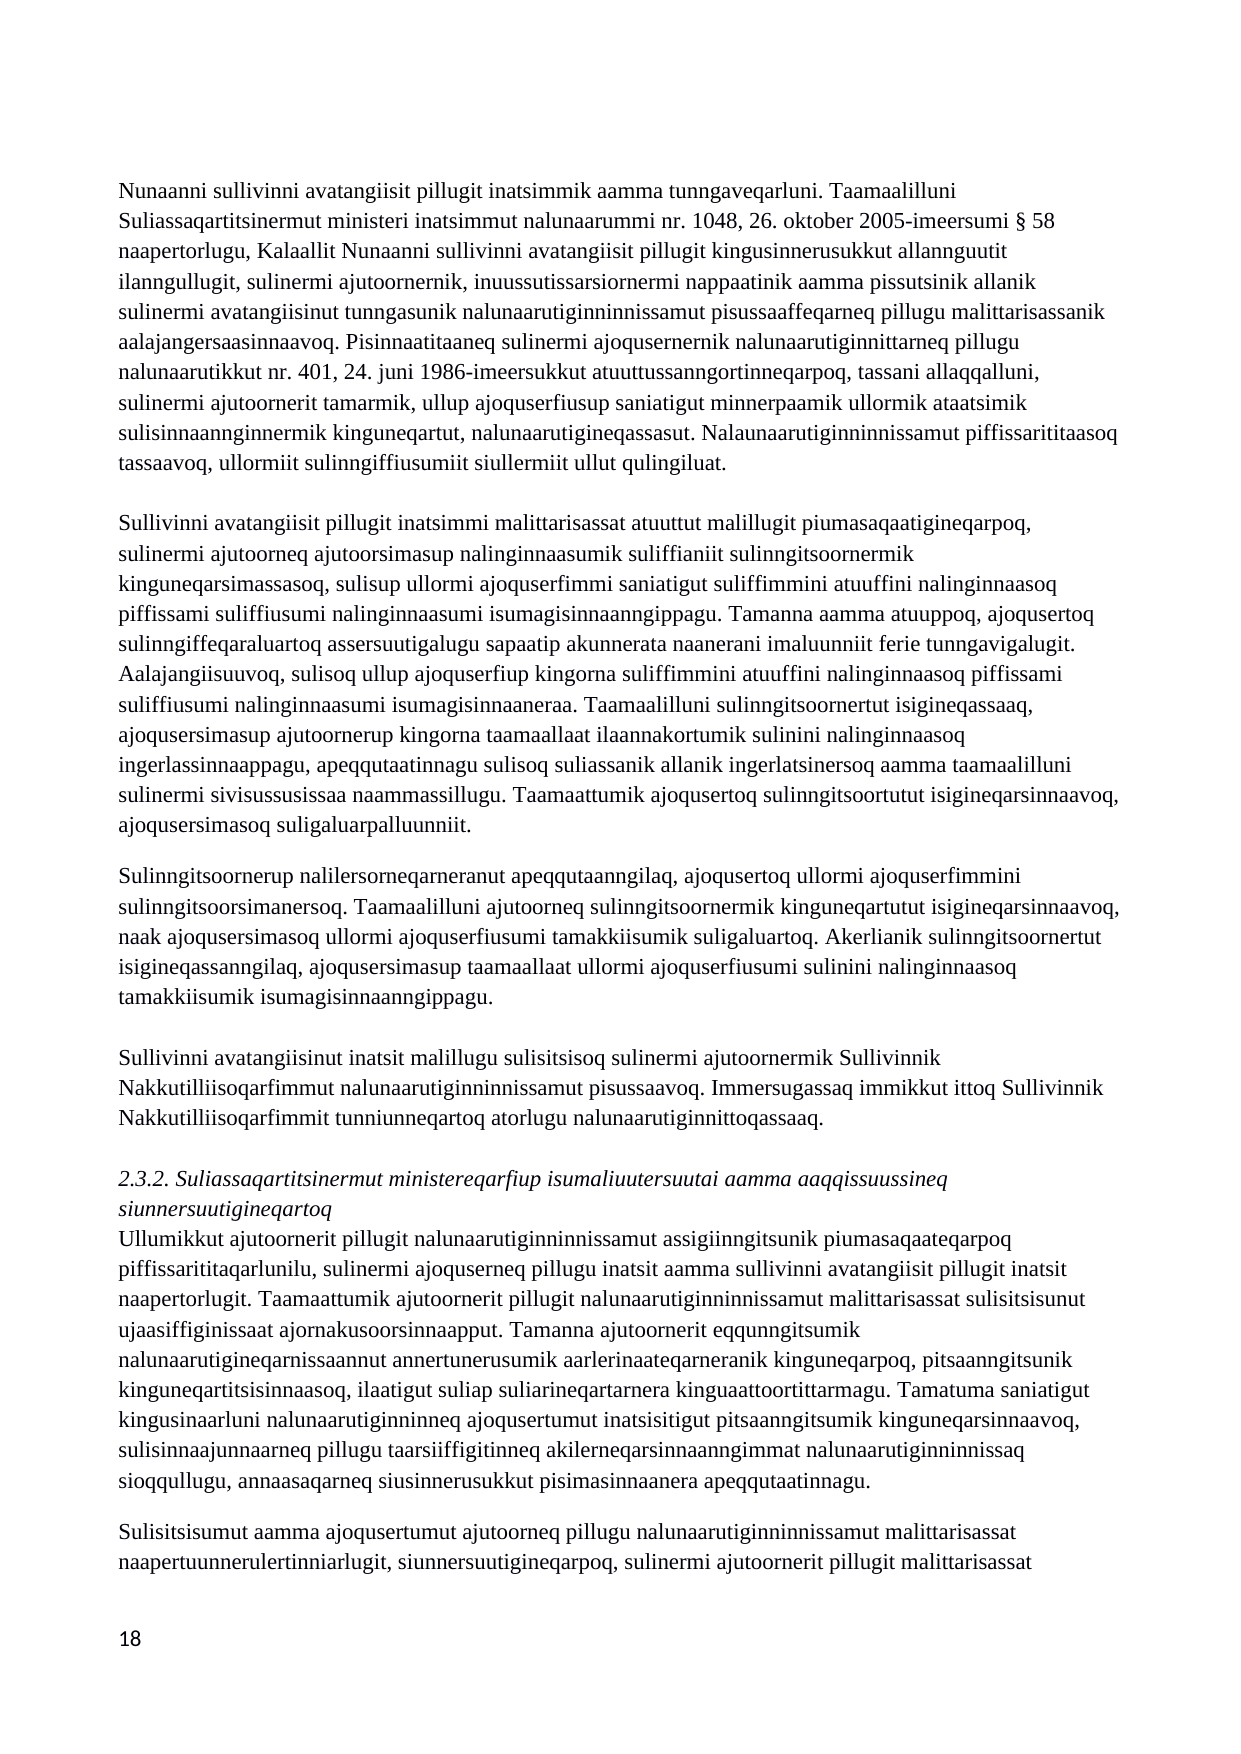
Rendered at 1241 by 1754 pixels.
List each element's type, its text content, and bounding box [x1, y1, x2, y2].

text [118, 1518, 1122, 1574]
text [118, 177, 1122, 475]
text 2.3.2. Suliassaqartitsinermut ministereqarfiup isumaliuutersuutai aamma aaqqissuussineq siunnersuutigineqartoq Ullumikkut ajutoornerit pillugit nalunaarutiginninnissamut assigiinngitsunik piumasaqaateqarpoq piffissarititaqarlunilu, sulinermi ajoquserneq pillugu inatsit aamma sullivinni avatangiisit pillugit inatsit naapertorlugit. Taamaattumik ajutoornerit pillugit nalunaarutiginninnissamut malittarisassat sulisitsisunut ujaasiffiginissaat ajornakusoorsinnaapput. Tamanna ajutoornerit eqqunngitsumik nalunaarutigineqarnissaannut annertunerusumik aarlerinaateqarneranik kinguneqarpoq, pitsaanngitsunik kinguneqartitsisinnaasoq, ilaatigut suliap suliarineqartarnera kinguaattoortittarmagu. Tamatuma saniatigut kingusinaarluni nalunaarutiginninneq ajoqusertumut inatsisitigut pitsaanngitsumik kinguneqarsinnaavoq, sulisinnaajunnaarneq pillugu taarsiiffigitinneq akilerneqarsinnaanngimmat nalunaarutiginninnissaq sioqqullugu, annaasaqarneq siusinnerusukkut pisimasinnaanera apeqqutaatinnagu. [118, 1165, 1122, 1493]
text Sullivinni avatangiisit pillugit inatsimmi malittarisassat atuuttut malillugit piumasaqaatigineqarpoq, sulinermi ajutoorneq ajutoorsimasup nalinginnaasumik suliffianiit sulinngitsoornermik kinguneqarsimassasoq, sulisup ullormi ajoquserfimmi saniatigut suliffimmini atuuffini nalinginnaasoq piffissami suliffiusumi nalinginnaasumi isumagisinnaanngippagu. Tamanna aamma atuuppoq, ajoqusertoq sulinngiffeqaraluartoq assersuutigalugu sapaatip akunnerata naanerani imaluunniit ferie tunngavigalugit. Aalajangiisuuvoq, sulisoq ullup ajoquserfiup kingorna suliffimmini atuuffini nalinginnaasoq piffissami suliffiusumi nalinginnaasumi isumagisinnaaneraa. Taamaalilluni sulinngitsoornertut isigineqassaaq, ajoqusersimasup ajutoornerup kingorna taamaallaat ilaannakortumik sulinini nalinginnaasoq ingerlassinnaappagu, apeqqutaatinnagu sulisoq suliassanik allanik ingerlatsinersoq aamma taamaalilluni sulinermi sivisussusissaa naammassillugu. Taamaattumik ajoqusertoq sulinngitsoortutut isigineqarsinnaavoq, ajoqusersimasoq suligaluarpalluunniit. [118, 509, 1122, 838]
text Sulinngitsoornerup nalilersorneqarneranut apeqqutaanngilaq, ajoqusertoq ullormi ajoquserfimmini sulinngitsoorsimanersoq. Taamaalilluni ajutoorneq sulinngitsoornermik kinguneqartutut isigineqarsinnaavoq, naak ajoqusersimasoq ullormi ajoquserfiusumi tamakkiisumik suligaluartoq. Akerlianik sulinngitsoornertut isigineqassanngilaq, ajoqusersimasup taamaallaat ullormi ajoquserfiusumi sulinini nalinginnaasoq tamakkiisumik isumagisinnaanngippagu. [118, 863, 1122, 1010]
text Sullivinni avatangiisinut inatsit malillugu sulisitsisoq sulinermi ajutoornermik Sullivinnik Nakkutilliisoqarfimmut nalunaarutiginninnissamut pisussaavoq. Immersugassaq immikkut ittoq Sullivinnik Nakkutilliisoqarfimmit tunniunneqartoq atorlugu nalunaarutiginnittoqassaaq. [118, 1044, 1122, 1131]
